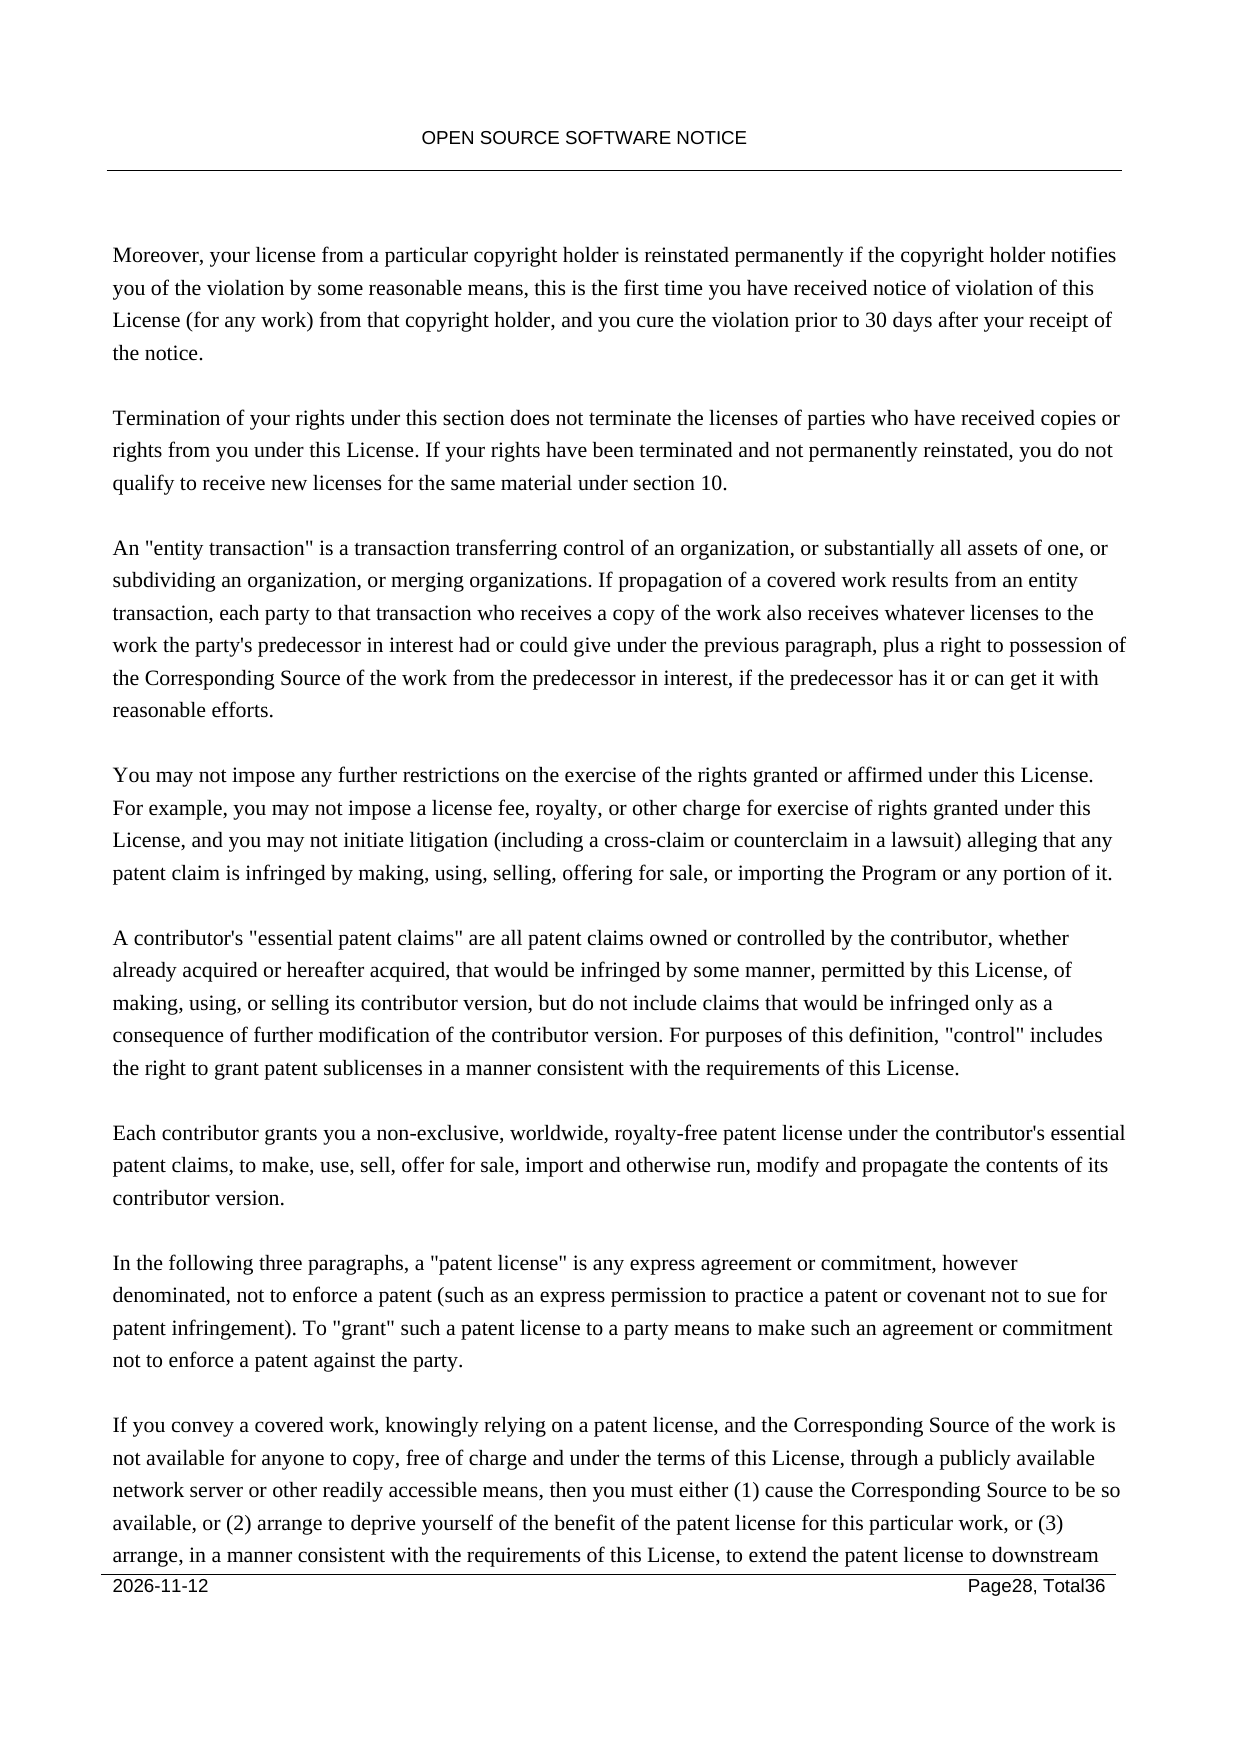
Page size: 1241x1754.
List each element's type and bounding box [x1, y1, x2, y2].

text [112, 206, 1128, 1571]
